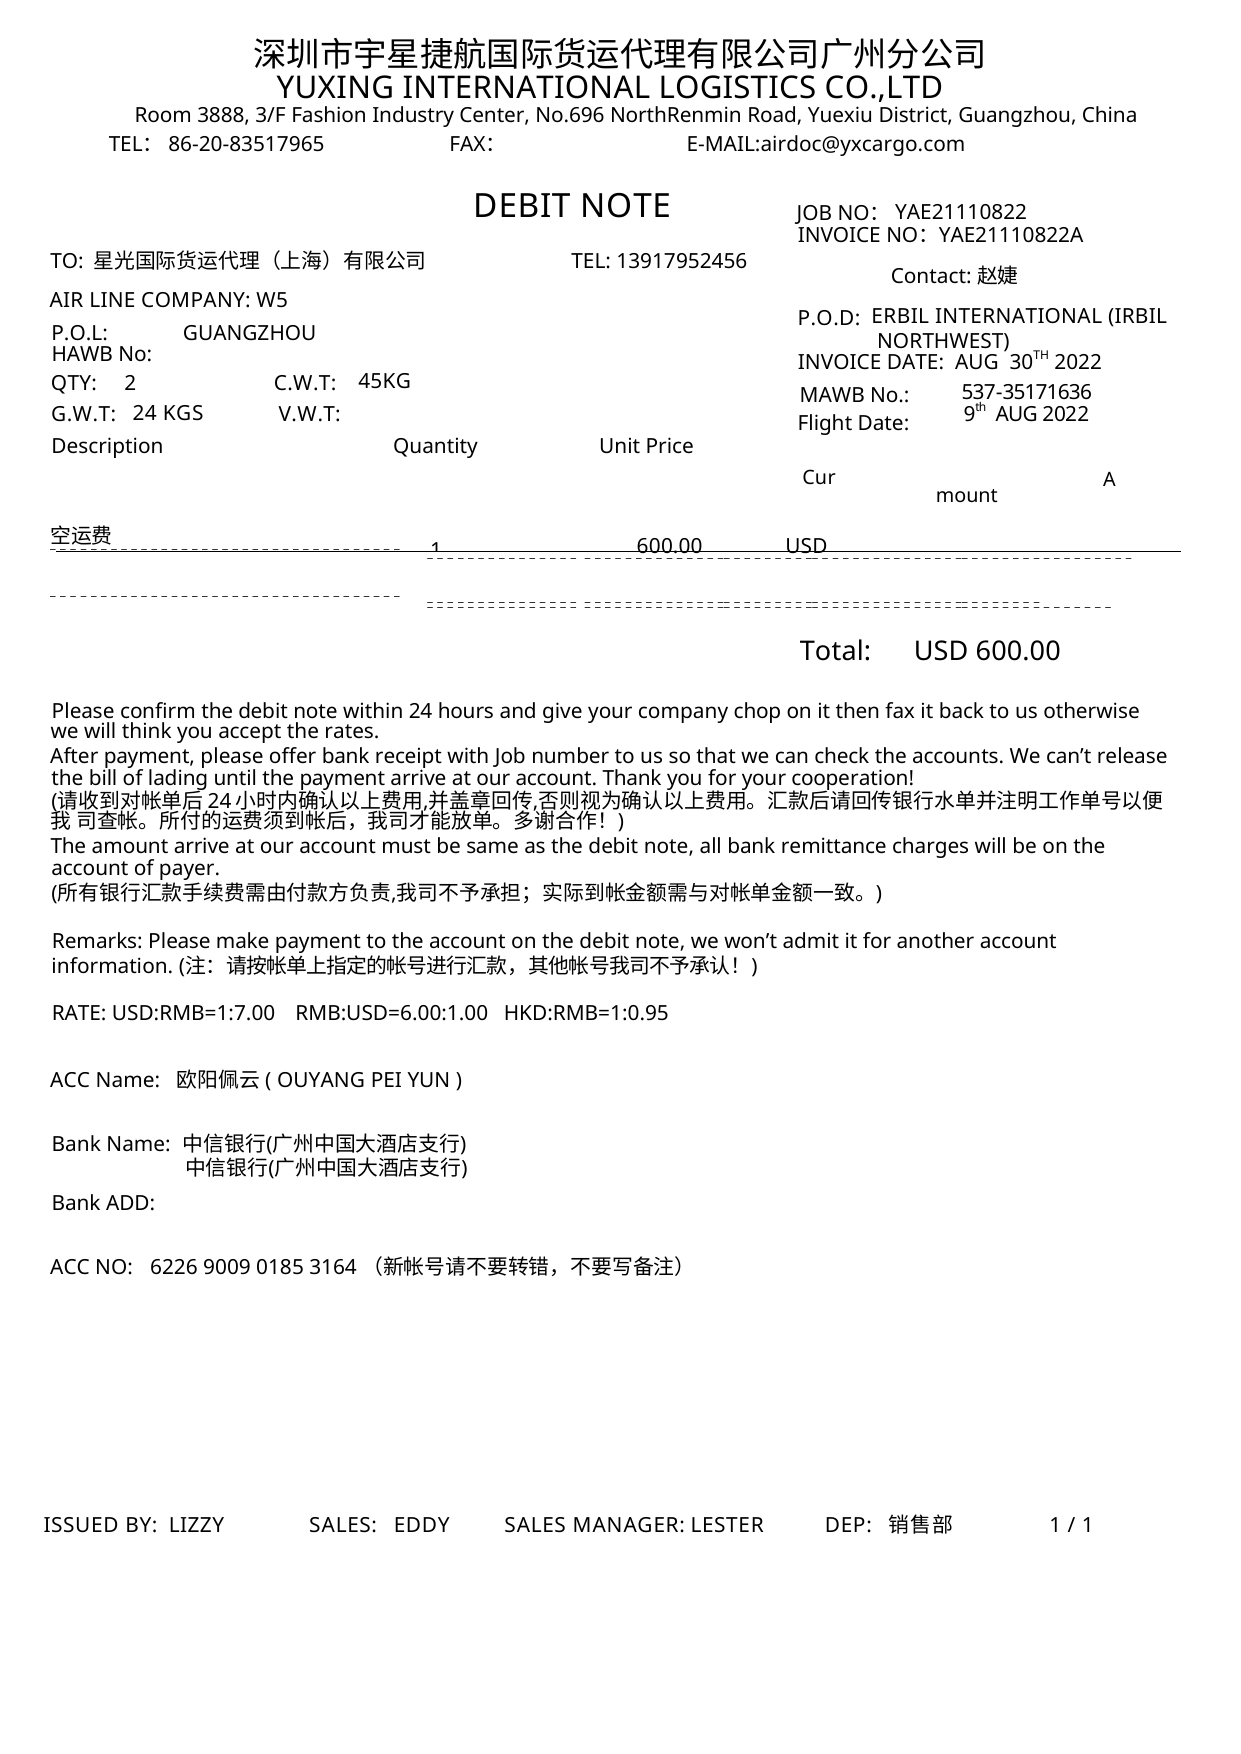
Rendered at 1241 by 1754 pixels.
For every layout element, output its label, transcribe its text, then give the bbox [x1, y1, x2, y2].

text After payment, please offer bank receipt with Job number to us so that we can check the accounts. We can’t release the bill of lading until the payment arrive at our account. Thank you for your cooperation! [50, 745, 1179, 792]
text ACC Name: 欧阳佩云 ( OUYANG PEI YUN ) [43, 1065, 1182, 1093]
text Please confirm the debit note within 24 hours and give your company chop on it then fax it back to us otherwise we will think you accept the rates. [50, 701, 1151, 745]
text 深圳市宇星捷航国际货运代理有限公司广州分公司 [43, 32, 1182, 75]
text NORTHWEST) [796, 329, 1182, 353]
text DEBIT NOTE [43, 192, 786, 224]
text QTY: 2 C.W.T: 45KG [43, 372, 786, 396]
text Total: USD 600.00 [43, 639, 1182, 665]
text 600.00 USD [427, 536, 1182, 557]
text Remarks: Please make payment to the account on the debit note, we won’t admit it for another account information. (注：请按帐单上指定的帐号进行汇款，其他帐号我司不予承认！) [51, 928, 1137, 980]
text Description Quantity Unit Price [404, 438, 786, 457]
text 空运费 [43, 528, 419, 548]
text RATE: USD:RMB=1:7.00 RMB:USD=6.00:1.00 HKD:RMB=1:0.95 [43, 1005, 1182, 1025]
text Bank ADD: [43, 1194, 1182, 1214]
text HAWB No: [43, 346, 786, 366]
text INVOICE NO：YAE21110822A [796, 224, 1182, 247]
text ISSUED BY: LIZZY SALES: EDDY SALES MANAGER: LESTER DEP: 销售部 1 / 1 [43, 1515, 1182, 1537]
text TEL： 86-20-83517965 FAX： E-MAIL:airdoc@yxcargo.com [43, 130, 1182, 156]
text P.O.L: GUANGZHOU [43, 319, 786, 346]
text ACC NO: 6226 9009 0185 3164 （新帐号请不要转错，不要写备注） [43, 1255, 1182, 1279]
text (所有银行汇款手续费需由付款方负责,我司不予承担；实际到帐金额需与对帐单金额一致。) [43, 881, 1182, 905]
text 中信银行(广州中国大酒店支行) [43, 1157, 1182, 1181]
text JOB NO： YAE21110822 [796, 199, 1182, 224]
text AIR LINE COMPANY: W5 [43, 292, 786, 311]
text P.O.D: ERBIL INTERNATIONAL (IRBIL [796, 307, 1182, 328]
text Description Quantity Unit Price [43, 438, 405, 457]
table_header 537-35171636 9th AUG 2022 Amount [936, 378, 1177, 501]
text TO: 星光国际货运代理（上海）有限公司 TEL: 13917952456 [43, 250, 786, 274]
table_header MAWB No.: Flight Date: Cur [798, 378, 936, 501]
text The amount arrive at our account must be same as the debit note, all bank remittance charges will be on the account of payer. [50, 835, 1158, 881]
text Bank Name: 中信银行(广州中国大酒店支行) [43, 1132, 1182, 1156]
text INVOICE DATE: AUG 30TH 2022 [796, 353, 1182, 373]
text Room 3888, 3/F Fashion Industry Center, No.696 NorthRenmin Road, Yuexiu District, Guangzhou, China [43, 107, 1182, 126]
text (请收到对帐单后24小时内确认以上费用,并盖章回传,否则视为确认以上费用。汇款后请回传银行水单并注明工作单号以便我 司查帐。所付的运费须到帐后，我司才能放单。多谢合作！) [51, 792, 1176, 835]
text YUXING INTERNATIONAL LOGISTICS CO.,LTD [43, 75, 1182, 104]
text Contact: 赵婕 [796, 265, 1182, 288]
text G.W.T: 24 KGS V.W.T: [43, 403, 786, 425]
